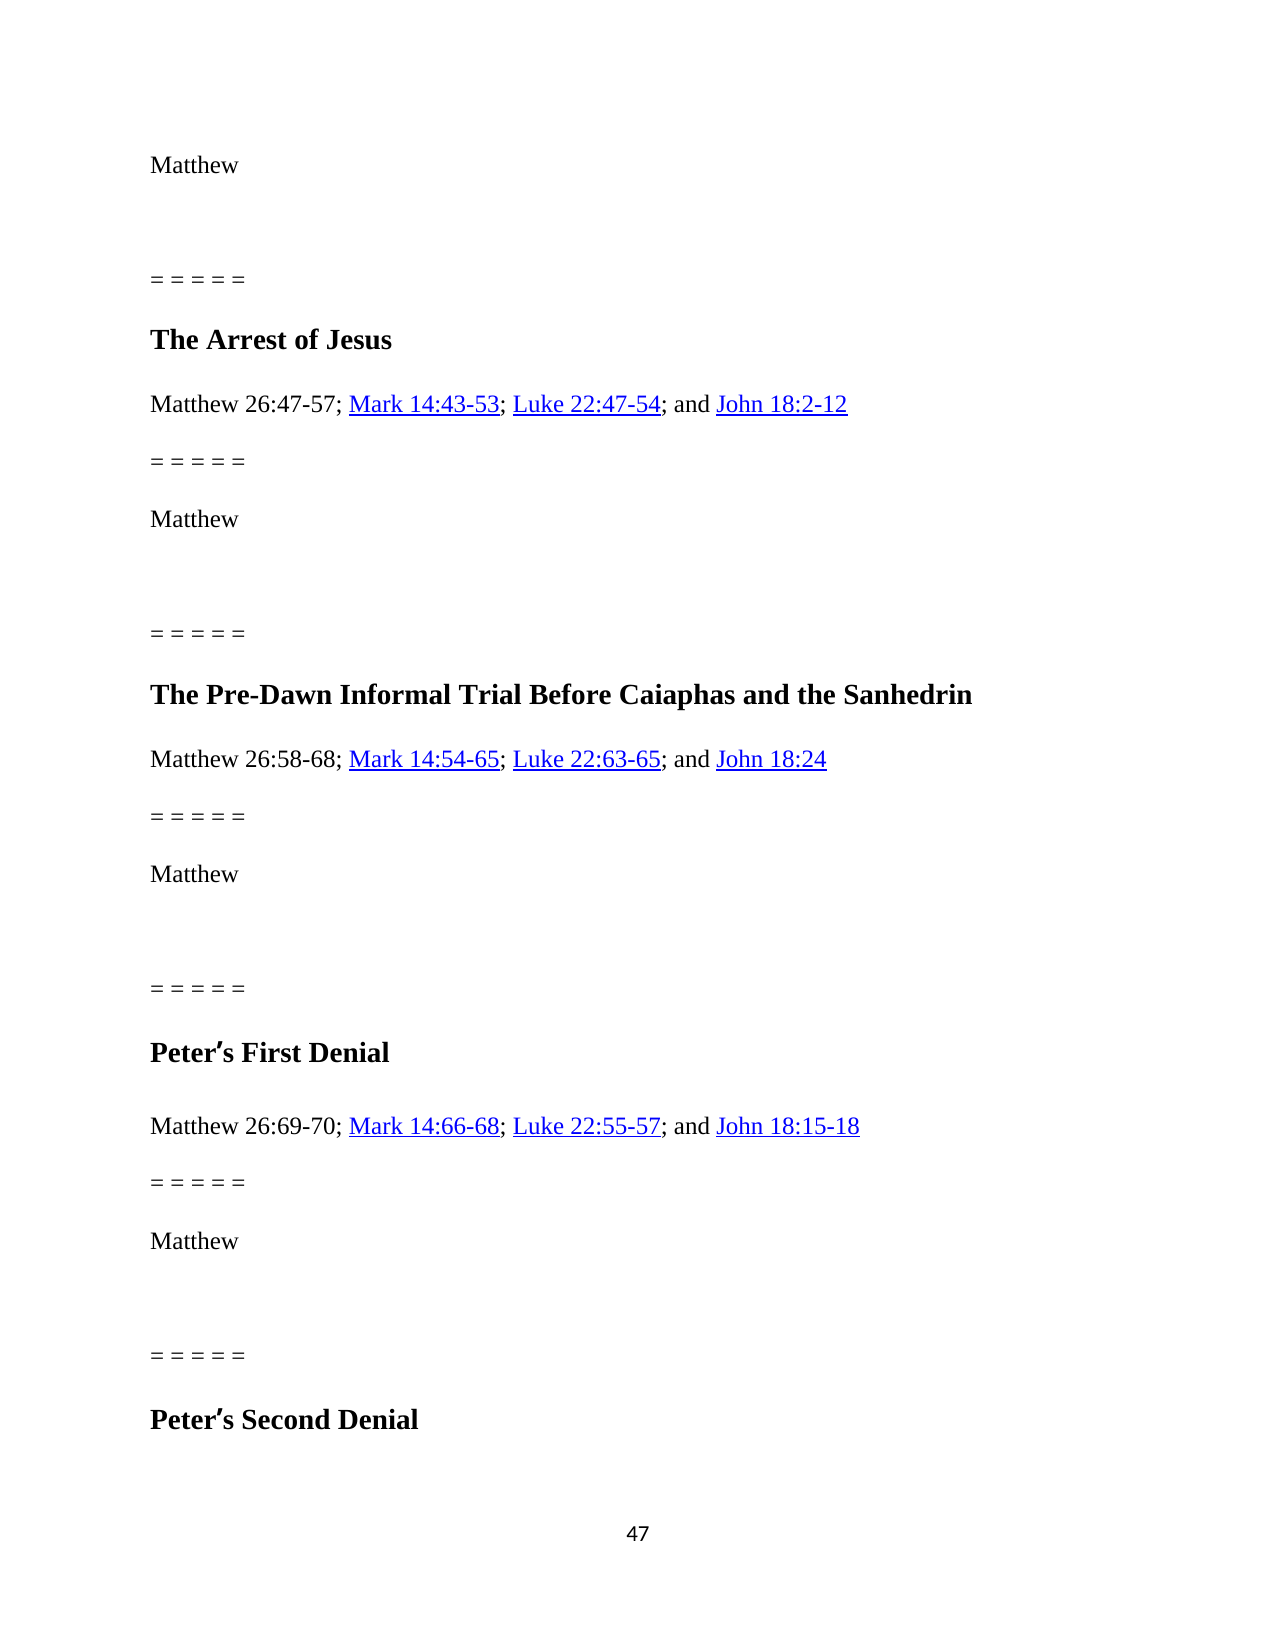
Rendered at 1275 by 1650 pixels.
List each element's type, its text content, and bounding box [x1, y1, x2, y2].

text Matthew 26:47-57; Mark 14:43-53; Luke 22:47-54; and John 18:2-12 [150, 389, 1122, 418]
text The Pre-Dawn Informal Trial Before Caiaphas and the Sanhedrin [150, 677, 1122, 711]
text Matthew 26:58-68; Mark 14:54-65; Luke 22:63-65; and John 18:24 [150, 744, 1122, 773]
text = = = = = [150, 802, 1122, 830]
text Matthew 26:69-70; Mark 14:66-68; Luke 22:55-57; and John 18:15-18 [150, 1111, 1122, 1140]
text Matthew [150, 150, 1122, 179]
text Peter’s Second Denial [150, 1398, 1122, 1438]
text = = = = = [150, 619, 1122, 648]
text Matthew [150, 504, 1122, 533]
text = = = = = [150, 1168, 1122, 1197]
text Matthew [150, 1226, 1122, 1255]
text = = = = = [150, 447, 1122, 476]
text Matthew [150, 859, 1122, 888]
text = = = = = [150, 265, 1122, 294]
text = = = = = [150, 1341, 1122, 1370]
text Peter’s First Denial [150, 1032, 1122, 1071]
text = = = = = [150, 974, 1122, 1003]
text The Arrest of Jesus [150, 322, 1122, 356]
